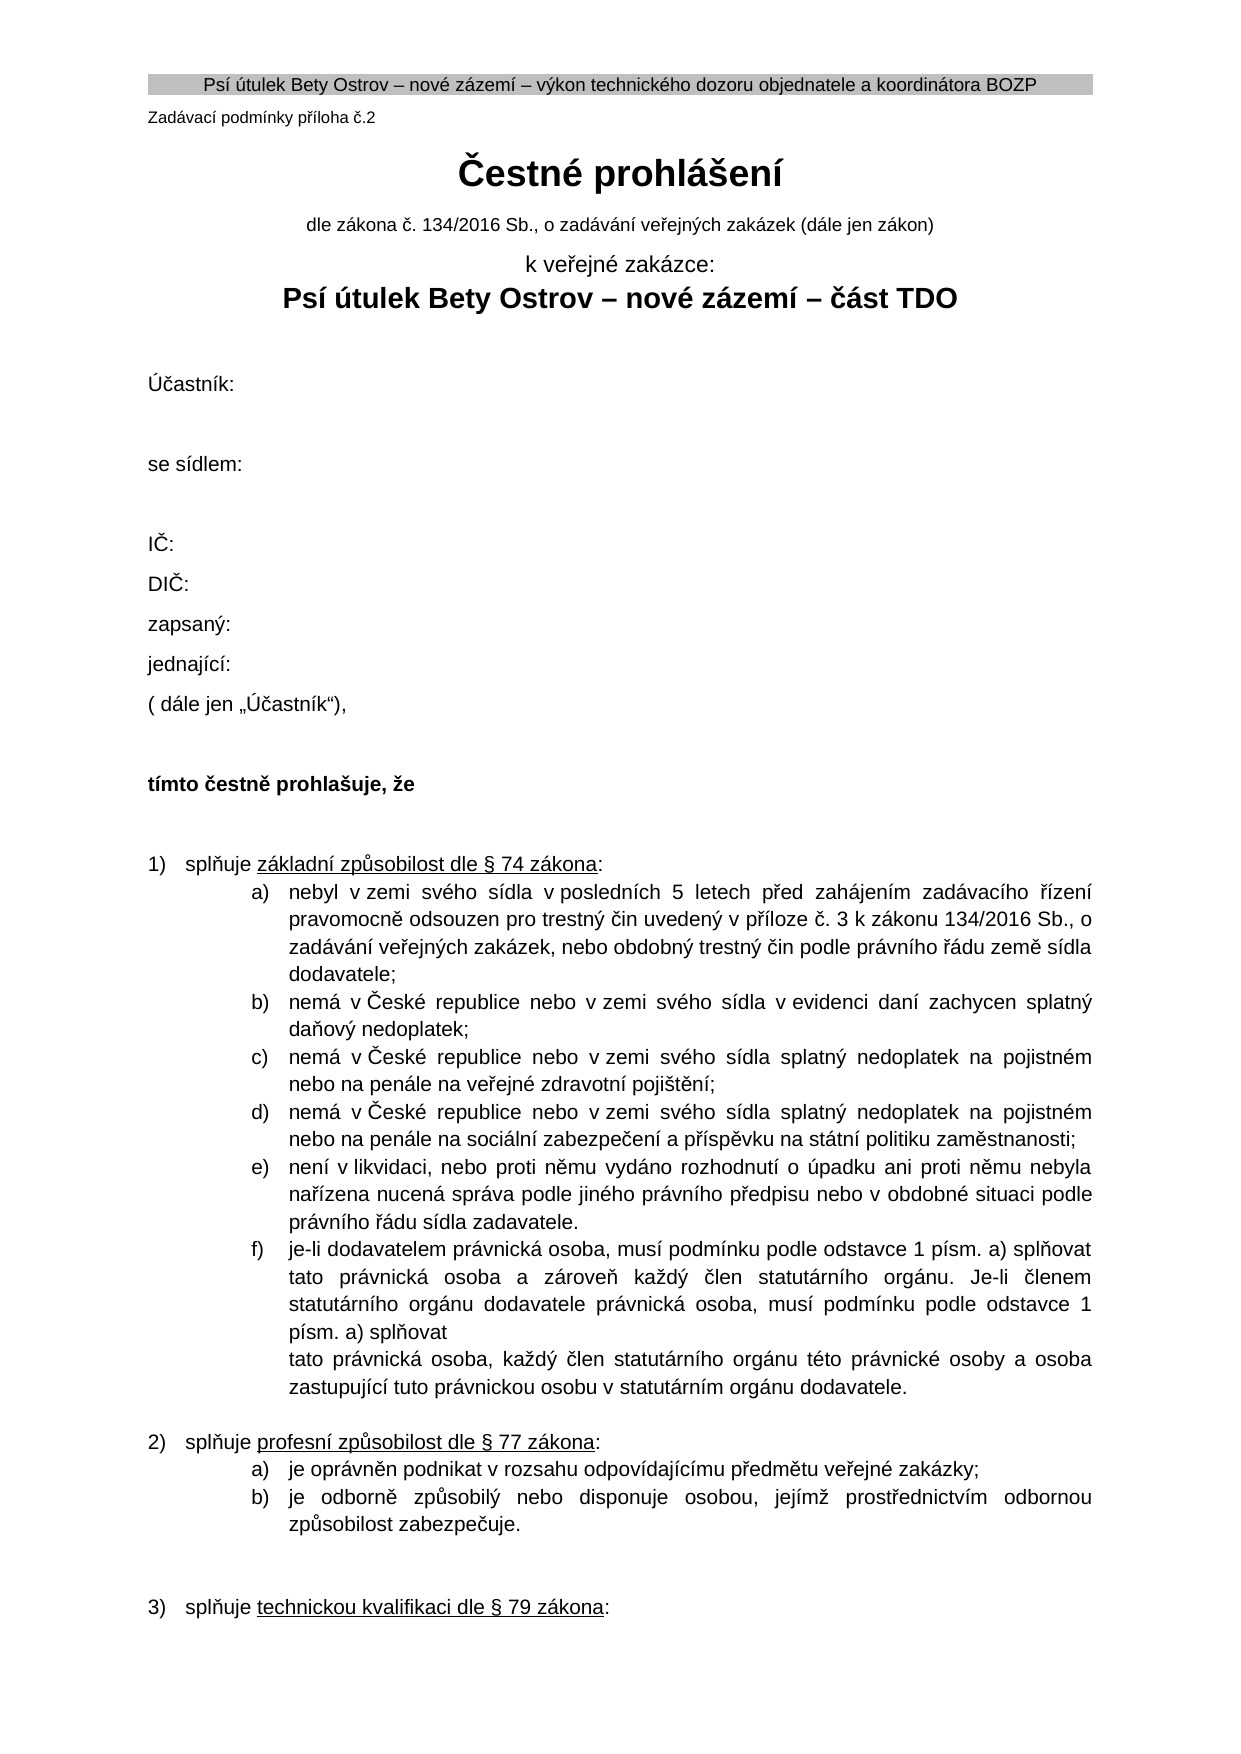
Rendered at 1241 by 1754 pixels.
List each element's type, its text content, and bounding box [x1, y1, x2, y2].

list není v likvidaci, nebo proti němu vydáno rozhodnutí o úpadku ani proti němu nebyla nařízena nucená správa podle jiného právního předpisu nebo v obdobné situaci podle právního řádu sídla zadavatele. [251, 1154, 1093, 1233]
list je odborně způsobilý nebo disponuje osobou, jejímž prostřednictvím odbornou způsobilost zabezpečuje. [251, 1484, 1093, 1536]
text ( dále jen „Účastník“), [148, 692, 1093, 716]
text jednající: [148, 652, 1093, 676]
text IČ: [148, 532, 1093, 556]
text zapsaný: [148, 612, 1093, 636]
text Psí útulek Bety Ostrov – nové zázemí – část TDO [148, 281, 1093, 314]
list je-li dodavatelem právnická osoba, musí podmínku podle odstavce 1 písm. a) splňovat tato právnická osoba a zároveň každý člen statutárního orgánu. Je-li členem statutárního orgánu dodavatele právnická osoba, musí podmínku podle odstavce 1 písm. a) splňovat [251, 1237, 1093, 1343]
text tímto čestně prohlašuje, že [148, 772, 1093, 796]
list nemá v České republice nebo v zemi svého sídla v evidenci daní zachycen splatný daňový nedoplatek; [251, 989, 1093, 1041]
list nemá v České republice nebo v zemi svého sídla splatný nedoplatek na pojistném nebo na penále na veřejné zdravotní pojištění; [251, 1044, 1093, 1096]
text se sídlem: [148, 452, 1093, 476]
list splňuje technickou kvalifikaci dle § 79 zákona: [148, 1594, 1093, 1618]
list splňuje profesní způsobilost dle § 77 zákona: [148, 1429, 1093, 1453]
text dle zákona č. 134/2016 Sb., o zadávání veřejných zakázek (dále jen zákon) [148, 213, 1093, 235]
text Čestné prohlášení [148, 151, 1093, 194]
list splňuje základní způsobilost dle § 74 zákona: [148, 852, 1093, 876]
list nemá v České republice nebo v zemi svého sídla splatný nedoplatek na pojistném nebo na penále na sociální zabezpečení a příspěvku na státní politiku zaměstnanosti; [251, 1099, 1093, 1151]
text k veřejné zakázce: [148, 251, 1093, 277]
list je oprávněn podnikat v rozsahu odpovídajícímu předmětu veřejné zakázky; [251, 1457, 1093, 1481]
text DIČ: [148, 572, 1093, 596]
list nebyl v zemi svého sídla v posledních 5 letech před zahájením zadávacího řízení pravomocně odsouzen pro trestný čin uvedený v příloze č. 3 k zákonu 134/2016 Sb., o zadávání veřejných zakázek, nebo obdobný trestný čin podle právního řádu země sídla dodavatele; [251, 879, 1093, 986]
text Účastník: [148, 372, 1093, 396]
text tato právnická osoba, každý člen statutárního orgánu této právnické osoby a osoba zastupující tuto právnickou osobu v statutárním orgánu dodavatele. [288, 1347, 1093, 1398]
